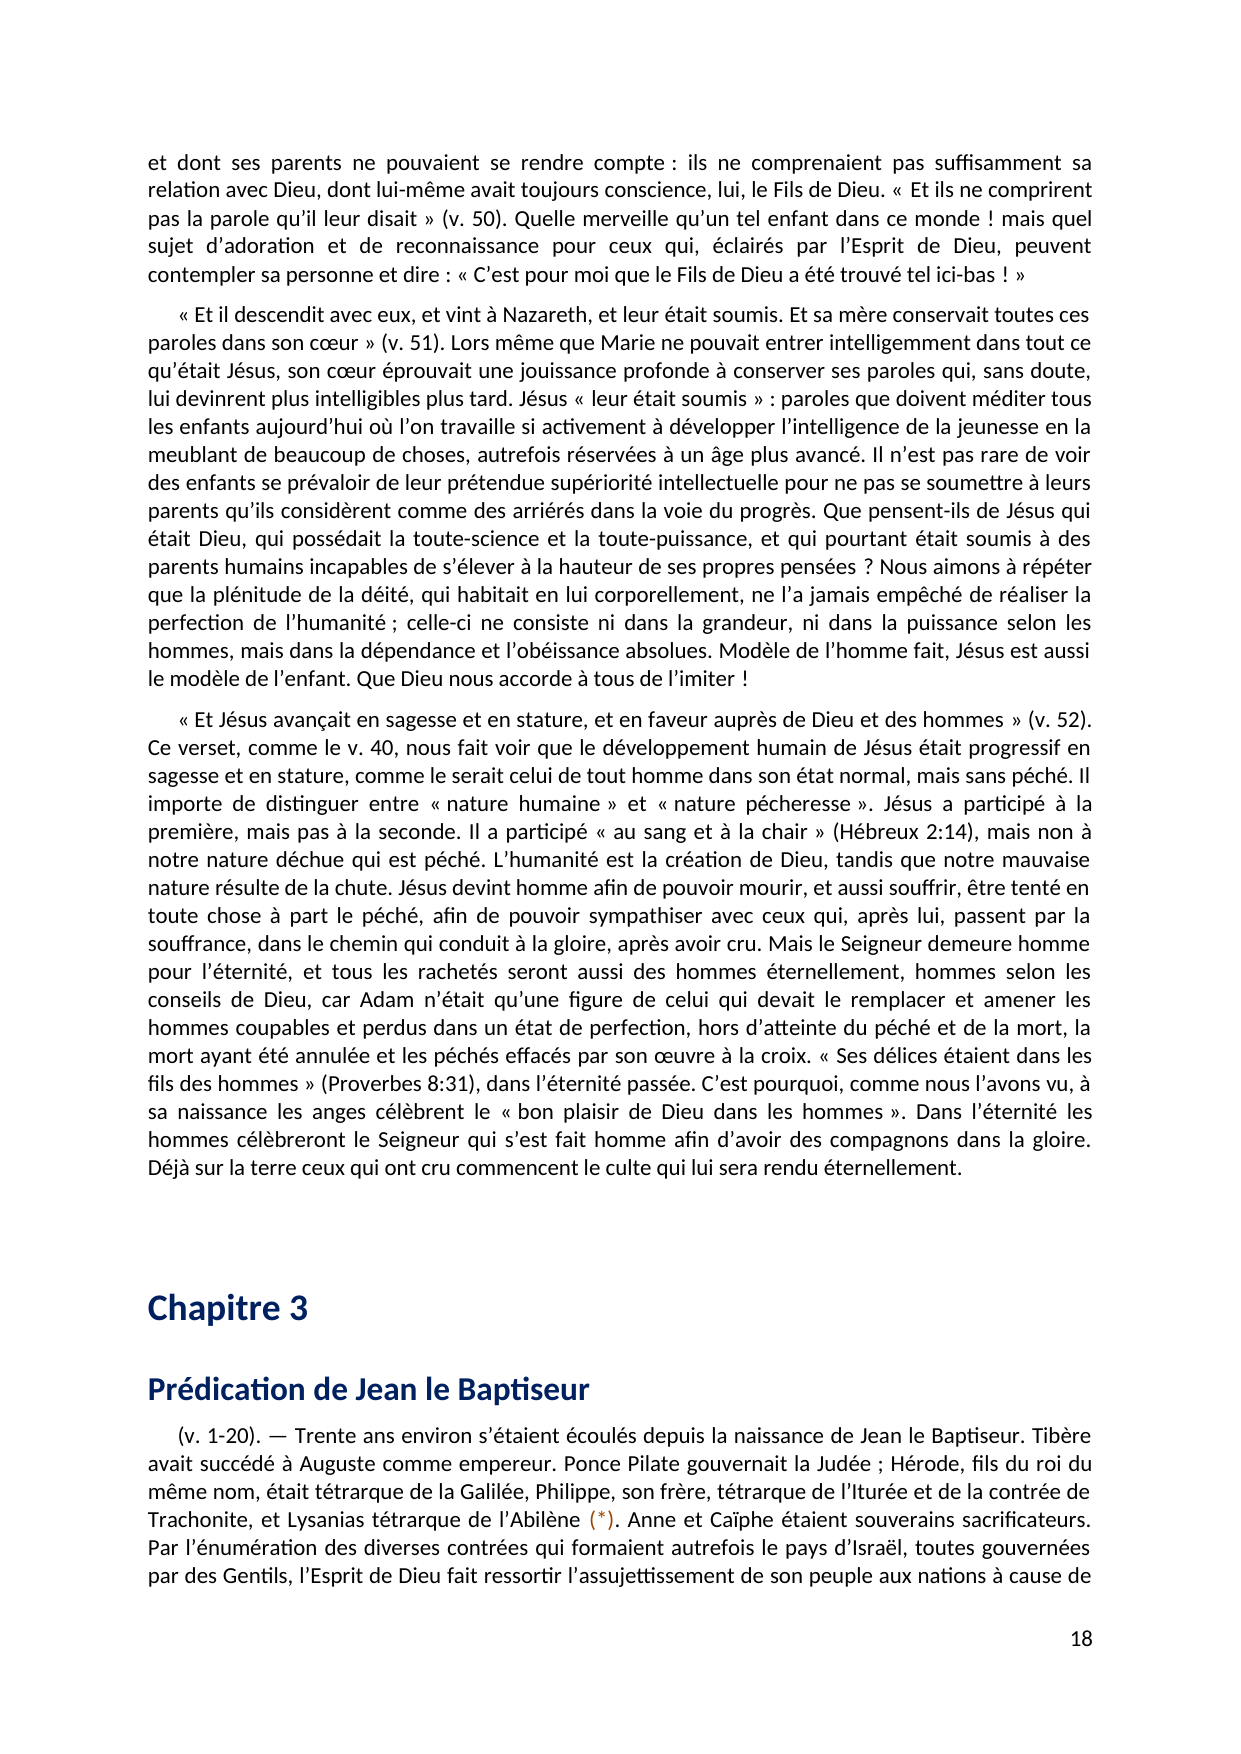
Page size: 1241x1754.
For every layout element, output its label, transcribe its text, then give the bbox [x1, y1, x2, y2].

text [148, 148, 1093, 288]
subtitle Prédication de Jean le Baptiseur [148, 1368, 1093, 1408]
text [148, 1421, 1093, 1589]
text « Et Jésus avançait en sagesse et en stature, et en faveur auprès de Dieu et des hommes » (v. 52). Ce verset, comme le v. 40, nous fait voir que le développement humain de Jésus était progressif en sagesse et en stature, comme le serait celui de tout homme dans son état normal, mais sans péché. Il importe de distinguer entre « nature humaine » et « nature pécheresse ». Jésus a participé à la première, mais pas à la seconde. Il a participé « au sang et à la chair » (Hébreux 2:14), mais non à notre nature déchue qui est péché. L’humanité est la création de Dieu, tandis que notre mauvaise nature résulte de la chute. Jésus devint homme afin de pouvoir mourir, et aussi souffrir, être tenté en toute chose à part le péché, afin de pouvoir sympathiser avec ceux qui, après lui, passent par la souffrance, dans le chemin qui conduit à la gloire, après avoir cru. Mais le Seigneur demeure homme pour l’éternité, et tous les rachetés seront aussi des hommes éternellement, hommes selon les conseils de Dieu, car Adam n’était qu’une figure de celui qui devait le remplacer et amener les hommes coupables et perdus dans un état de perfection, hors d’atteinte du péché et de la mort, la mort ayant été annulée et les péchés effacés par son œuvre à la croix. « Ses délices étaient dans les fils des hommes » (Proverbes 8:31), dans l’éternité passée. C’est pourquoi, comme nous l’avons vu, à sa naissance les anges célèbrent le « bon plaisir de Dieu dans les hommes ». Dans l’éternité les hommes célèbreront le Seigneur qui s’est fait homme afin d’avoir des compagnons dans la gloire. Déjà sur la terre ceux qui ont cru commencent le culte qui lui sera rendu éternellement. [148, 705, 1093, 1181]
text « Et il descendit avec eux, et vint à Nazareth, et leur était soumis. Et sa mère conservait toutes ces paroles dans son cœur » (v. 51). Lors même que Marie ne pouvait entrer intelligemment dans tout ce qu’était Jésus, son cœur éprouvait une jouissance profonde à conserver ses paroles qui, sans doute, lui devinrent plus intelligibles plus tard. Jésus « leur était soumis » : paroles que doivent méditer tous les enfants aujourd’hui où l’on travaille si activement à développer l’intelligence de la jeunesse en la meublant de beaucoup de choses, autrefois réservées à un âge plus avancé. Il n’est pas rare de voir des enfants se prévaloir de leur prétendue supériorité intellectuelle pour ne pas se soumettre à leurs parents qu’ils considèrent comme des arriérés dans la voie du progrès. Que pensent-ils de Jésus qui était Dieu, qui possédait la toute-science et la toute-puissance, et qui pourtant était soumis à des parents humains incapables de s’élever à la hauteur de ses propres pensées ? Nous aimons à répéter que la plénitude de la déité, qui habitait en lui corporellement, ne l’a jamais empêché de réaliser la perfection de l’humanité ; celle-ci ne consiste ni dans la grandeur, ni dans la puissance selon les hommes, mais dans la dépendance et l’obéissance absolues. Modèle de l’homme fait, Jésus est aussi le modèle de l’enfant. Que Dieu nous accorde à tous de l’imiter ! [148, 300, 1093, 692]
subtitle Chapitre 3 [148, 1284, 1093, 1330]
